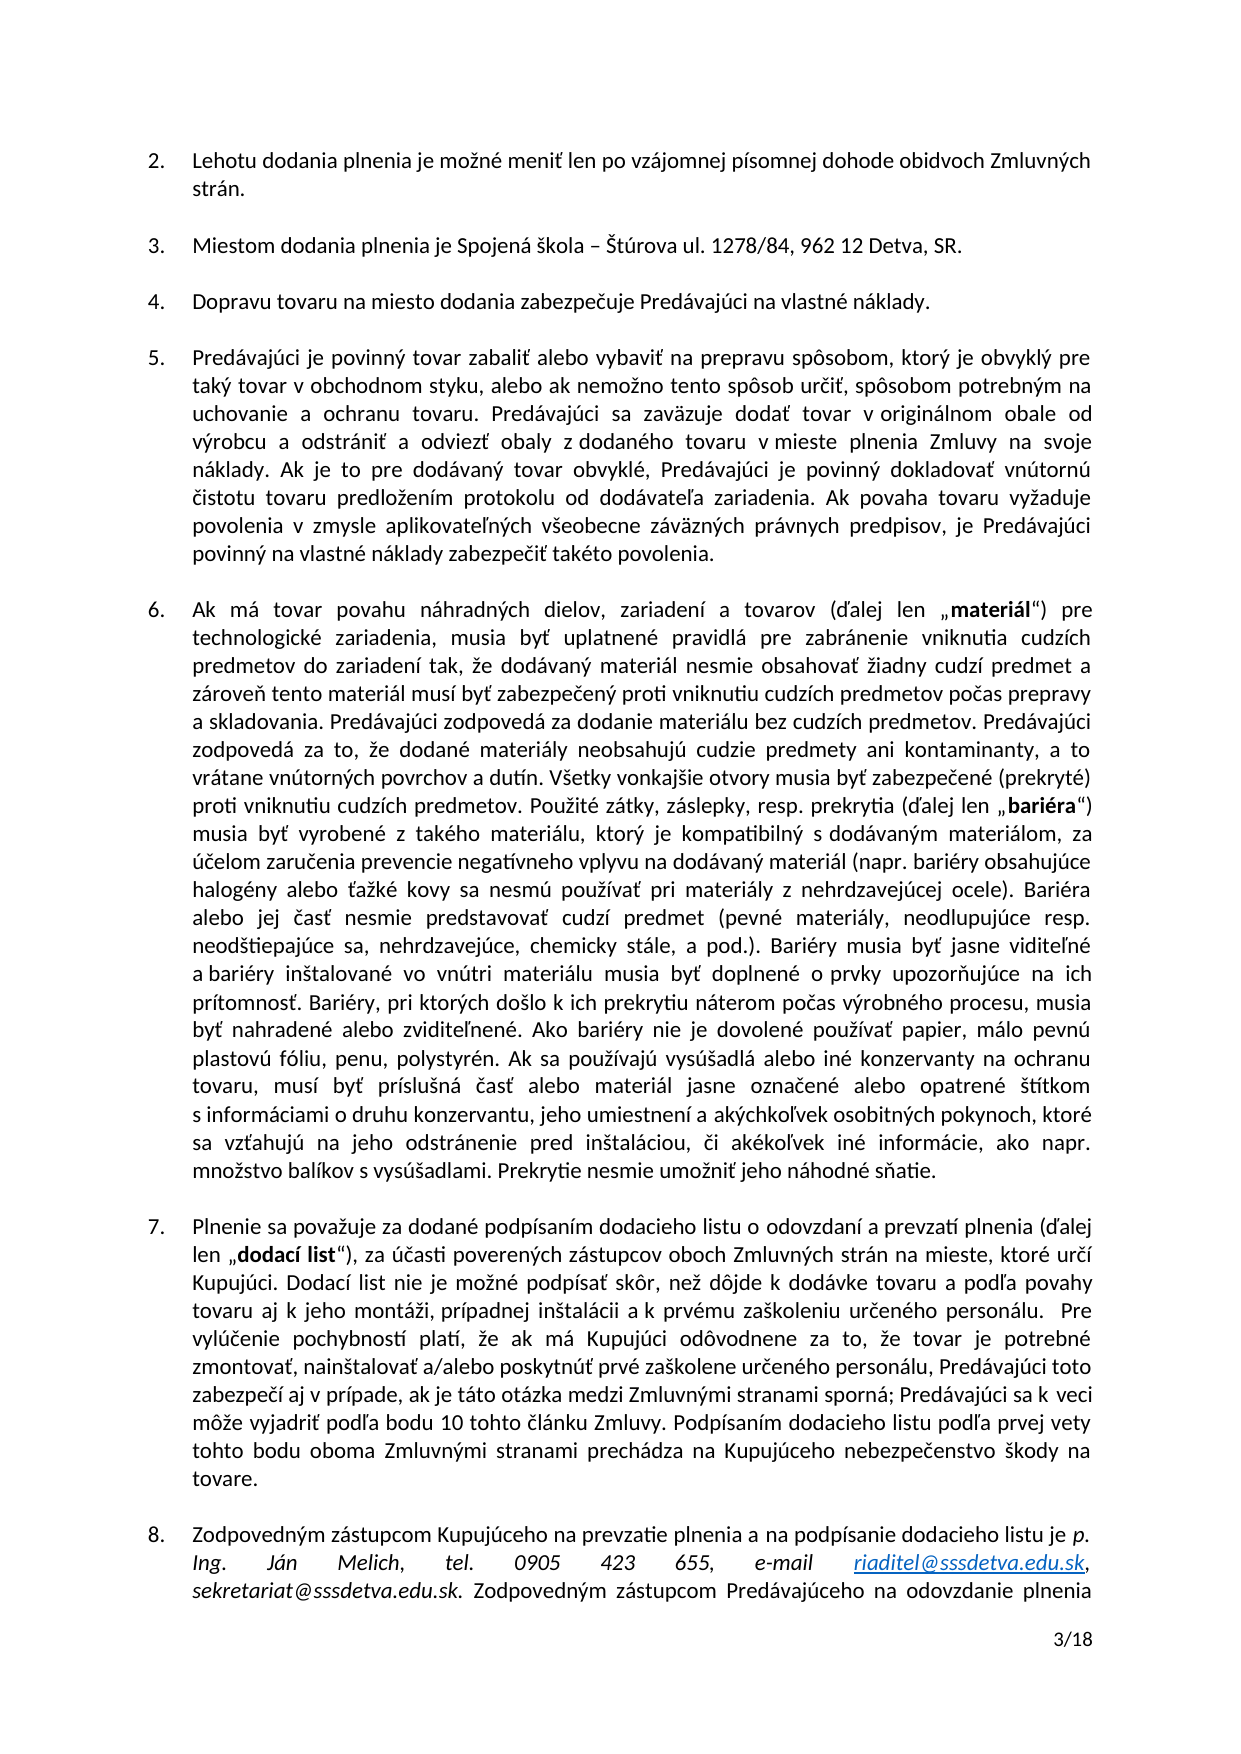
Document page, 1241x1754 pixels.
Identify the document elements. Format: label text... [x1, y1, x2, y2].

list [148, 1520, 1093, 1604]
list Lehotu dodania plnenia je možné meniť len po vzájomnej písomnej dohode obidvoch Zmluvných strán. [148, 146, 1093, 202]
list Miestom dodania plnenia je Spojená škola – Štúrova ul. 1278/84, 962 12 Detva, SR. [148, 231, 1093, 259]
list Ak má tovar povahu náhradných dielov, zariadení a tovarov (ďalej len „materiál“) pre technologické zariadenia, musia byť uplatnené pravidlá pre zabránenie vniknutia cudzích predmetov do zariadení tak, že dodávaný materiál nesmie obsahovať žiadny cudzí predmet a zároveň tento materiál musí byť zabezpečený proti vniknutiu cudzích predmetov počas prepravy a skladovania. Predávajúci zodpovedá za dodanie materiálu bez cudzích predmetov. Predávajúci zodpovedá za to, že dodané materiály neobsahujú cudzie predmety ani kontaminanty, a to vrátane vnútorných povrchov a dutín. Všetky vonkajšie otvory musia byť zabezpečené (prekryté) proti vniknutiu cudzích predmetov. Použité zátky, záslepky, resp. prekrytia (ďalej len „bariéra“) musia byť vyrobené z takého materiálu, ktorý je kompatibilný s dodávaným materiálom, za účelom zaručenia prevencie negatívneho vplyvu na dodávaný materiál (napr. bariéry obsahujúce halogény alebo ťažké kovy sa nesmú používať pri materiály z nehrdzavejúcej ocele). Bariéra alebo jej časť nesmie predstavovať cudzí predmet (pevné materiály, neodlupujúce resp. neodštiepajúce sa, nehrdzavejúce, chemicky stále, a pod.). Bariéry musia byť jasne viditeľné a bariéry inštalované vo vnútri materiálu musia byť doplnené o prvky upozorňujúce na ich prítomnosť. Bariéry, pri ktorých došlo k ich prekrytiu náterom počas výrobného procesu, musia byť nahradené alebo zviditeľnené. Ako bariéry nie je dovolené používať papier, málo pevnú plastovú fóliu, penu, polystyrén. Ak sa používajú vysúšadlá alebo iné konzervanty na ochranu tovaru, musí byť príslušná časť alebo materiál jasne označené alebo opatrené štítkom s informáciami o druhu konzervantu, jeho umiestnení a akýchkoľvek osobitných pokynoch, ktoré sa vzťahujú na jeho odstránenie pred inštaláciou, či akékoľvek iné informácie, ako napr. množstvo balíkov s vysúšadlami. Prekrytie nesmie umožniť jeho náhodné sňatie. [148, 595, 1093, 1184]
list Plnenie sa považuje za dodané podpísaním dodacieho listu o odovzdaní a prevzatí plnenia (ďalej len „dodací list“), za účasti poverených zástupcov oboch Zmluvných strán na mieste, ktoré určí Kupujúci. Dodací list nie je možné podpísať skôr, než dôjde k dodávke tovaru a podľa povahy tovaru aj k jeho montáži, prípadnej inštalácii a k prvému zaškoleniu určeného personálu. Pre vylúčenie pochybností platí, že ak má Kupujúci odôvodnene za to, že tovar je potrebné zmontovať, nainštalovať a/alebo poskytnúť prvé zaškolene určeného personálu, Predávajúci toto zabezpečí aj v prípade, ak je táto otázka medzi Zmluvnými stranami sporná; Predávajúci sa k veci môže vyjadriť podľa bodu 10 tohto článku Zmluvy. Podpísaním dodacieho listu podľa prvej vety tohto bodu oboma Zmluvnými stranami prechádza na Kupujúceho nebezpečenstvo škody na tovare. [148, 1212, 1093, 1492]
list Dopravu tovaru na miesto dodania zabezpečuje Predávajúci na vlastné náklady. [148, 287, 1093, 315]
list Predávajúci je povinný tovar zabaliť alebo vybaviť na prepravu spôsobom, ktorý je obvyklý pre taký tovar v obchodnom styku, alebo ak nemožno tento spôsob určiť, spôsobom potrebným na uchovanie a ochranu tovaru. Predávajúci sa zaväzuje dodať tovar v originálnom obale od výrobcu a odstrániť a odviezť obaly z dodaného tovaru v mieste plnenia Zmluvy na svoje náklady. Ak je to pre dodávaný tovar obvyklé, Predávajúci je povinný dokladovať vnútornú čistotu tovaru predložením protokolu od dodávateľa zariadenia. Ak povaha tovaru vyžaduje povolenia v zmysle aplikovateľných všeobecne záväzných právnych predpisov, je Predávajúci povinný na vlastné náklady zabezpečiť takéto povolenia. [148, 343, 1093, 567]
